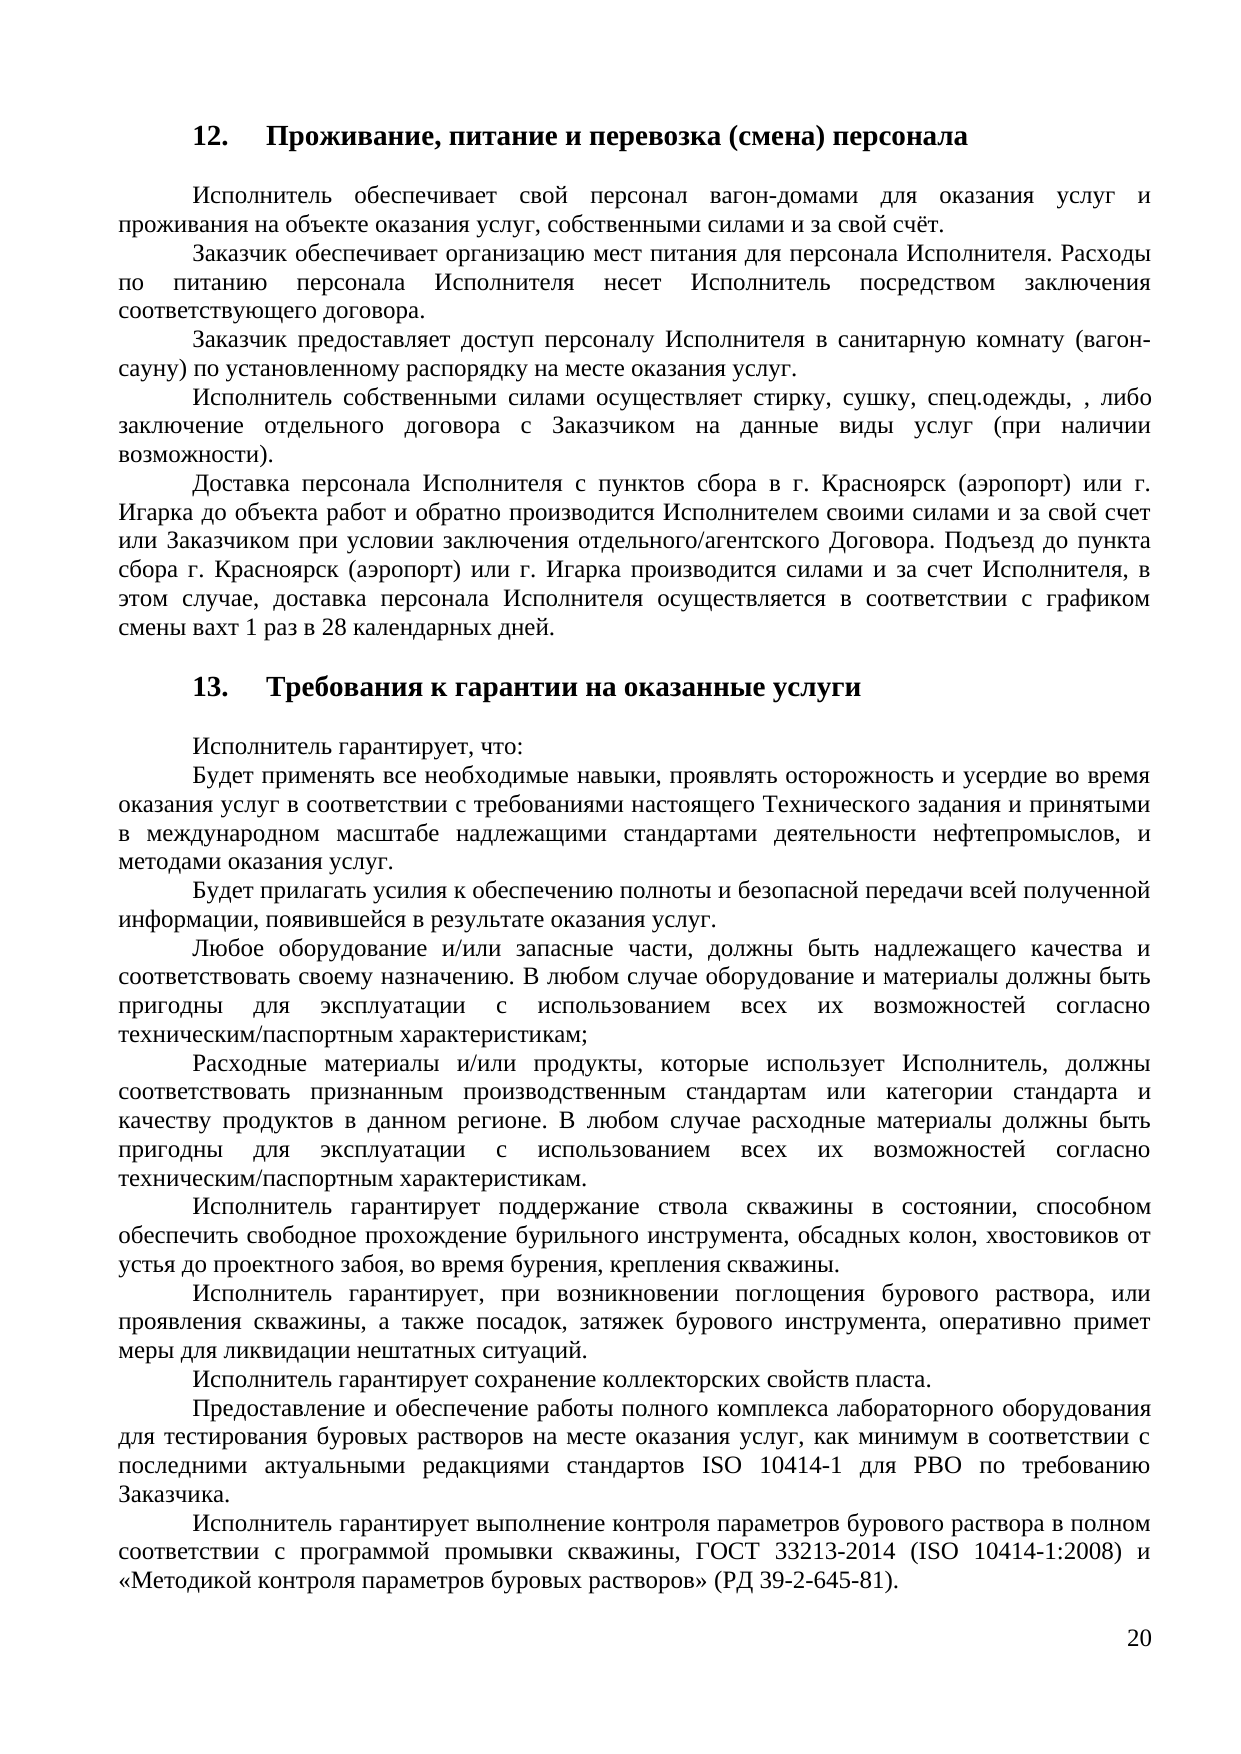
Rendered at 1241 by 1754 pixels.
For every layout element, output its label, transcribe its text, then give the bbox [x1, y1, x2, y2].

text Заказчик предоставляет доступ персоналу Исполнителя в санитарную комнату (вагон-сауну) по установленному распорядку на месте оказания услуг. [118, 324, 1152, 382]
text Заказчик обеспечивает организацию мест питания для персонала Исполнителя. Расходы по питанию персонала Исполнителя несет Исполнитель посредством заключения соответствующего договора. [118, 238, 1152, 324]
text Будет применять все необходимые навыки, проявлять осторожность и усердие во время оказания услуг в соответствии с требованиями настоящего Технического задания и принятыми в международном масштабе надлежащими стандартами деятельности нефтепромыслов, и методами оказания услуг. [118, 760, 1152, 875]
text Исполнитель гарантирует поддержание ствола скважины в состоянии, способном обеспечить свободное прохождение бурильного инструмента, обсадных колон, хвостовиков от устья до проектного забоя, во время бурения, крепления скважины. [118, 1191, 1152, 1278]
text Исполнитель гарантирует выполнение контроля параметров бурового раствора в полном соответствии с программой промывки скважины, ГОСТ 33213-2014 (ISO 10414-1:2008) и «Методикой контроля параметров буровых растворов» (РД 39-2-645-81). [118, 1508, 1152, 1594]
text Любое оборудование и/или запасные части, должны быть надлежащего качества и соответствовать своему назначению. В любом случае оборудование и материалы должны быть пригодны для эксплуатации с использованием всех их возможностей согласно техническим/паспортным характеристикам; [118, 933, 1152, 1048]
subtitle Требования к гарантии на оказанные услуги [118, 669, 1152, 703]
text Расходные материалы и/или продукты, которые использует Исполнитель, должны соответствовать признанным производственным стандартам или категории стандарта и качеству продуктов в данном регионе. В любом случае расходные материалы должны быть пригодны для эксплуатации с использованием всех их возможностей согласно техническим/паспортным характеристикам. [118, 1048, 1152, 1191]
text Будет прилагать усилия к обеспечению полноты и безопасной передачи всей полученной информации, появившейся в результате оказания услуг. [118, 875, 1152, 933]
subtitle Проживание, питание и перевозка (смена) персонала [118, 118, 1152, 152]
text Исполнитель гарантирует, что: [118, 731, 1152, 760]
text Предоставление и обеспечение работы полного комплекса лабораторного оборудования для тестирования буровых растворов на месте оказания услуг, как минимум в соответствии с последними актуальными редакциями стандартов ISO 10414-1 для РВО по требованию Заказчика. [118, 1393, 1152, 1508]
text Исполнитель гарантирует, при возникновении поглощения бурового раствора, или проявления скважины, а также посадок, затяжек бурового инструмента, оперативно примет меры для ликвидации нештатных ситуаций. [118, 1278, 1152, 1364]
text Исполнитель гарантирует сохранение коллекторских свойств пласта. [118, 1364, 1152, 1393]
text Доставка персонала Исполнителя с пунктов сбора в г. Красноярск (аэропорт) или г. Игарка до объекта работ и обратно производится Исполнителем своими силами и за свой счет или Заказчиком при условии заключения отдельного/агентского Договора. Подъезд до пункта сбора г. Красноярск (аэропорт) или г. Игарка производится силами и за счет Исполнителя, в этом случае, доставка персонала Исполнителя осуществляется в соответствии с графиком смены вахт 1 раз в 28 календарных дней. [118, 468, 1152, 640]
text Исполнитель обеспечивает свой персонал вагон-домами для оказания услуг и проживания на объекте оказания услуг, собственными силами и за свой счёт. [118, 180, 1152, 238]
text Исполнитель собственными силами осуществляет стирку, сушку, спец.одежды, , либо заключение отдельного договора с Заказчиком на данные виды услуг (при наличии возможности). [118, 382, 1152, 468]
